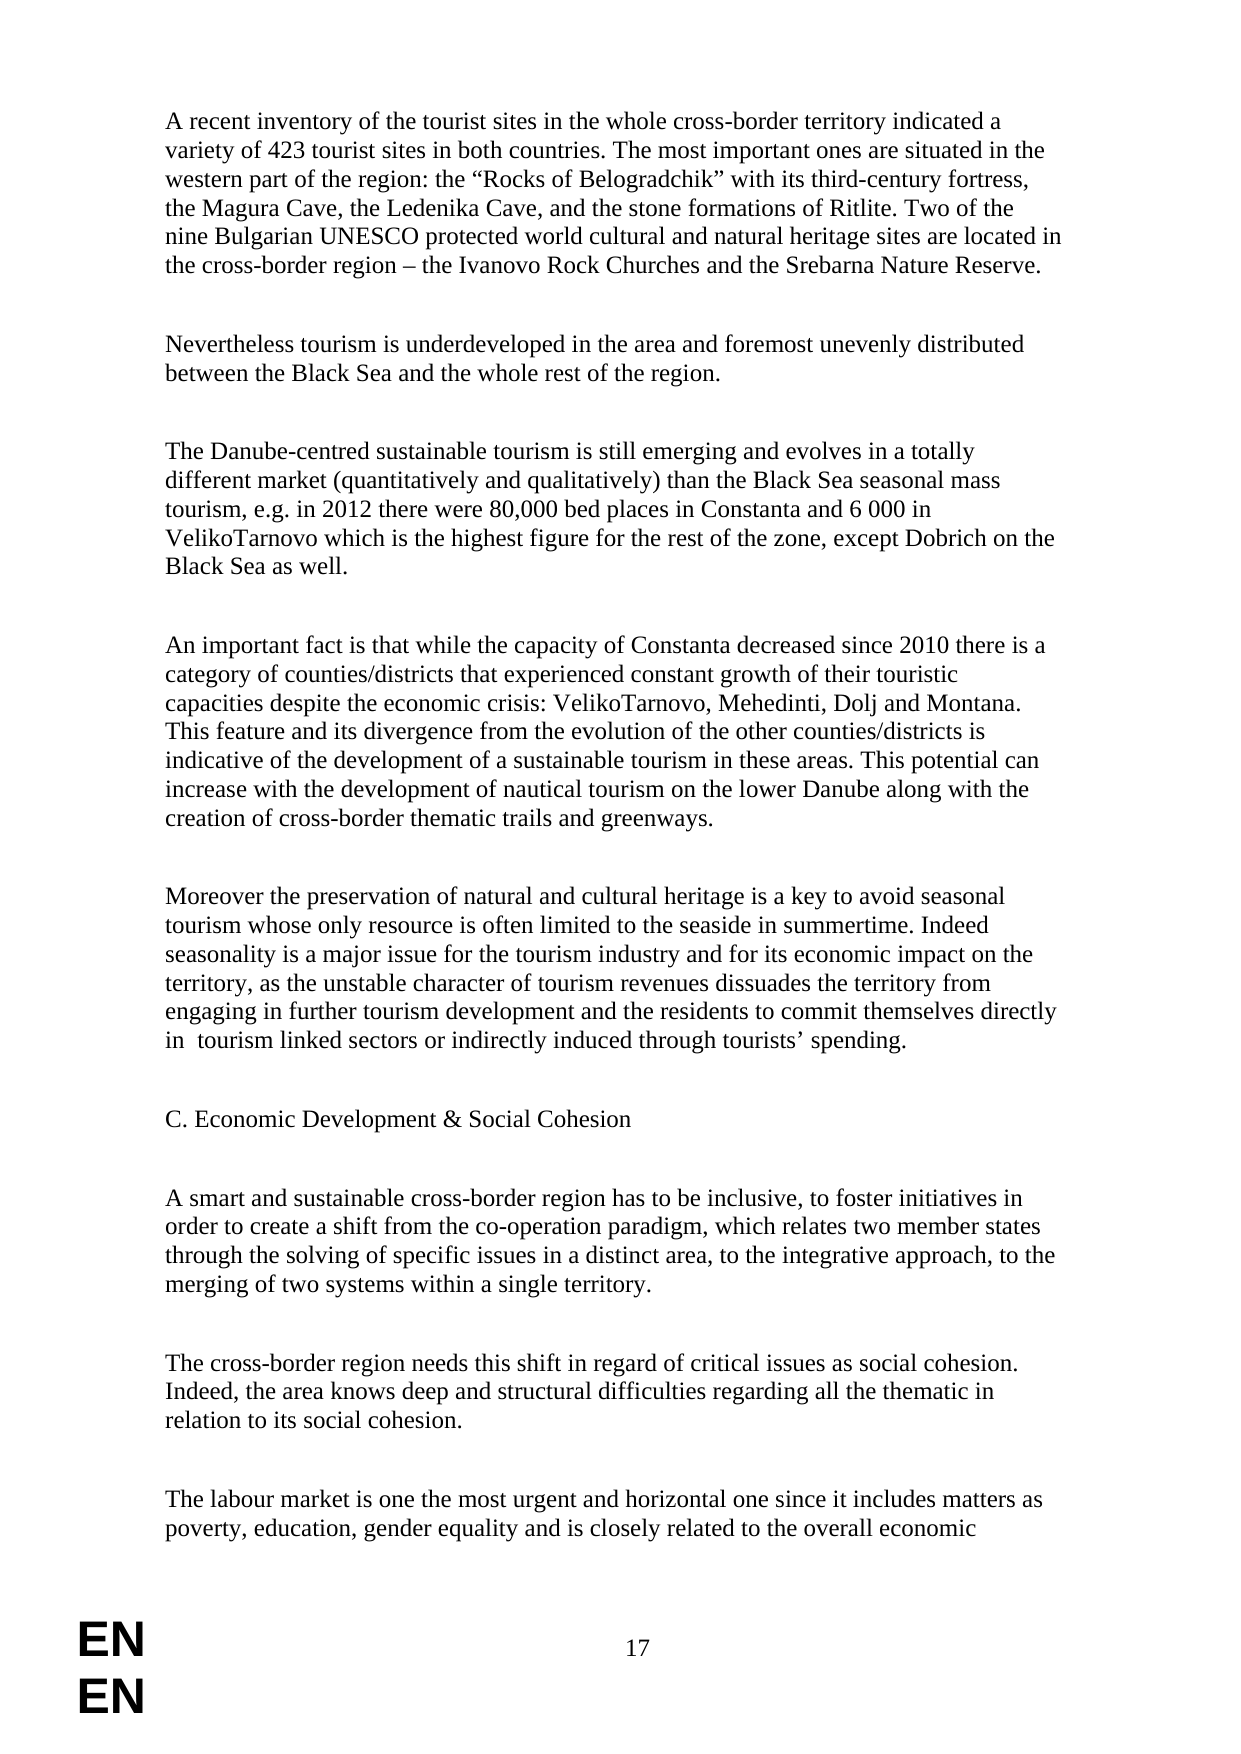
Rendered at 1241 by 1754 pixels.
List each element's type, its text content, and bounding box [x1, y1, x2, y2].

text C. Economic Development & Social Cohesion [165, 1104, 1063, 1133]
text Nevertheless tourism is underdeveloped in the area and foremost unevenly distributed between the Black Sea and the whole rest of the region. [165, 329, 1063, 386]
text The Danube-centred sustainable tourism is still emerging and evolves in a totally different market (quantitatively and qualitatively) than the Black Sea seasonal mass tourism, e.g. in 2012 there were 80,000 bed places in Constanta and 6 000 in VelikoTarnovo which is the highest figure for the rest of the zone, except Dobrich on the Black Sea as well. [165, 436, 1063, 580]
text A recent inventory of the tourist sites in the whole cross-border territory indicated a variety of 423 tourist sites in both countries. The most important ones are situated in the western part of the region: the “Rocks of Belogradchik” with its third-century fortress, the Magura Cave, the Ledenika Cave, and the stone formations of Ritlite. Two of the nine Bulgarian UNESCO protected world cultural and natural heritage sites are located in the cross-border region – the Ivanovo Rock Churches and the Srebarna Nature Reserve. [165, 106, 1063, 279]
text Moreover the preservation of natural and cultural heritage is a key to avoid seasonal tourism whose only resource is often limited to the seaside in summertime. Indeed seasonality is a major issue for the tourism industry and for its economic impact on the territory, as the unstable character of tourism revenues dissuades the territory from engaging in further tourism development and the residents to commit themselves directly in tourism linked sectors or indirectly induced through tourists’ spending. [165, 881, 1063, 1054]
text The cross-border region needs this shift in regard of critical issues as social cohesion. Indeed, the area knows deep and structural difficulties regarding all the thematic in relation to its social cohesion. [165, 1348, 1063, 1434]
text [165, 1484, 1063, 1541]
text An important fact is that while the capacity of Constanta decreased since 2010 there is a category of counties/districts that experienced constant growth of their touristic capacities despite the economic crisis: VelikoTarnovo, Mehedinti, Dolj and Montana. This feature and its divergence from the evolution of the other counties/districts is indicative of the development of a sustainable tourism in these areas. This potential can increase with the development of nautical tourism on the lower Danube along with the creation of cross-border thematic trails and greenways. [165, 630, 1063, 831]
text A smart and sustainable cross-border region has to be inclusive, to foster initiatives in order to create a shift from the co-operation paradigm, which relates two member states through the solving of specific issues in a distinct area, to the integrative approach, to the merging of two systems within a single territory. [165, 1183, 1063, 1298]
